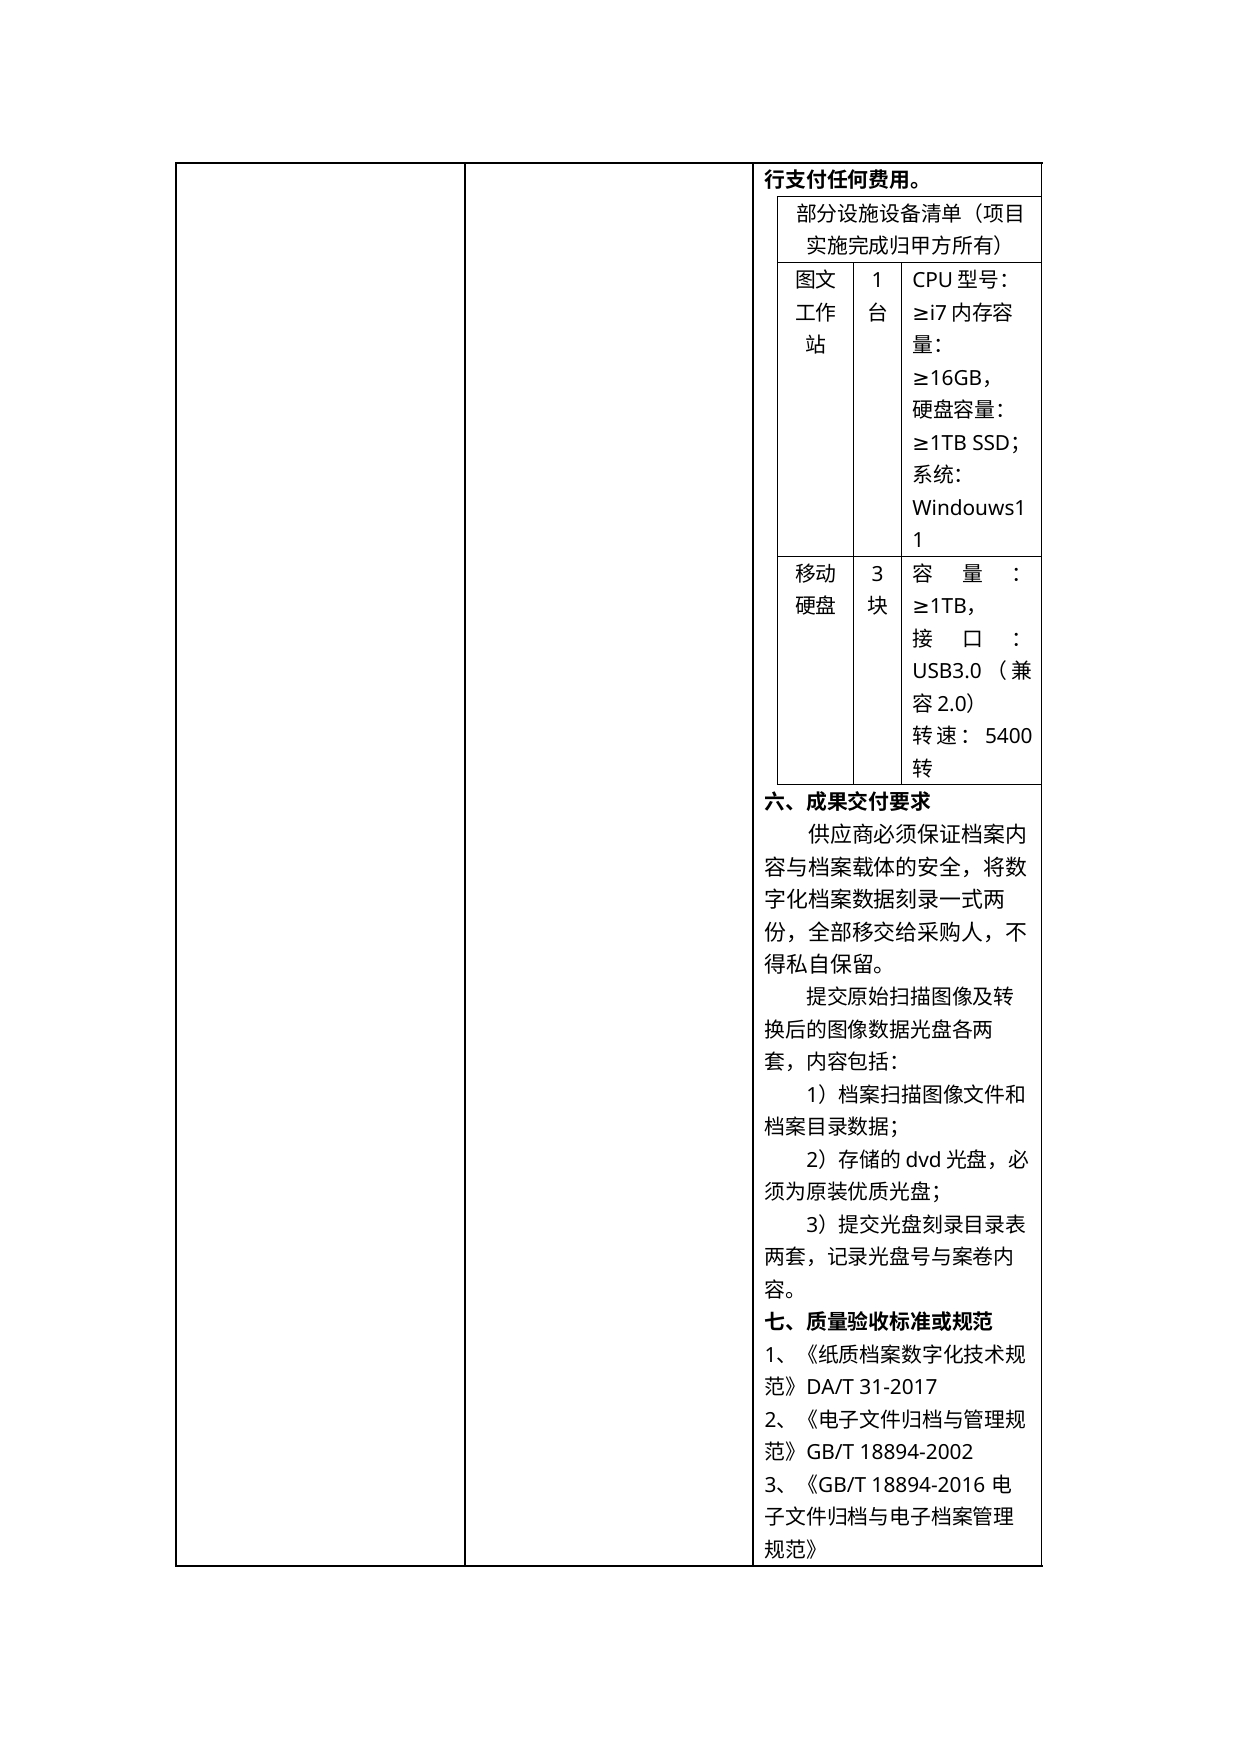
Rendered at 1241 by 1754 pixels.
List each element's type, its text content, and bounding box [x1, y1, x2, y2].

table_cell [754, 164, 1041, 1565]
table_cell [466, 164, 752, 1565]
table_cell 1 [177, 164, 464, 1565]
